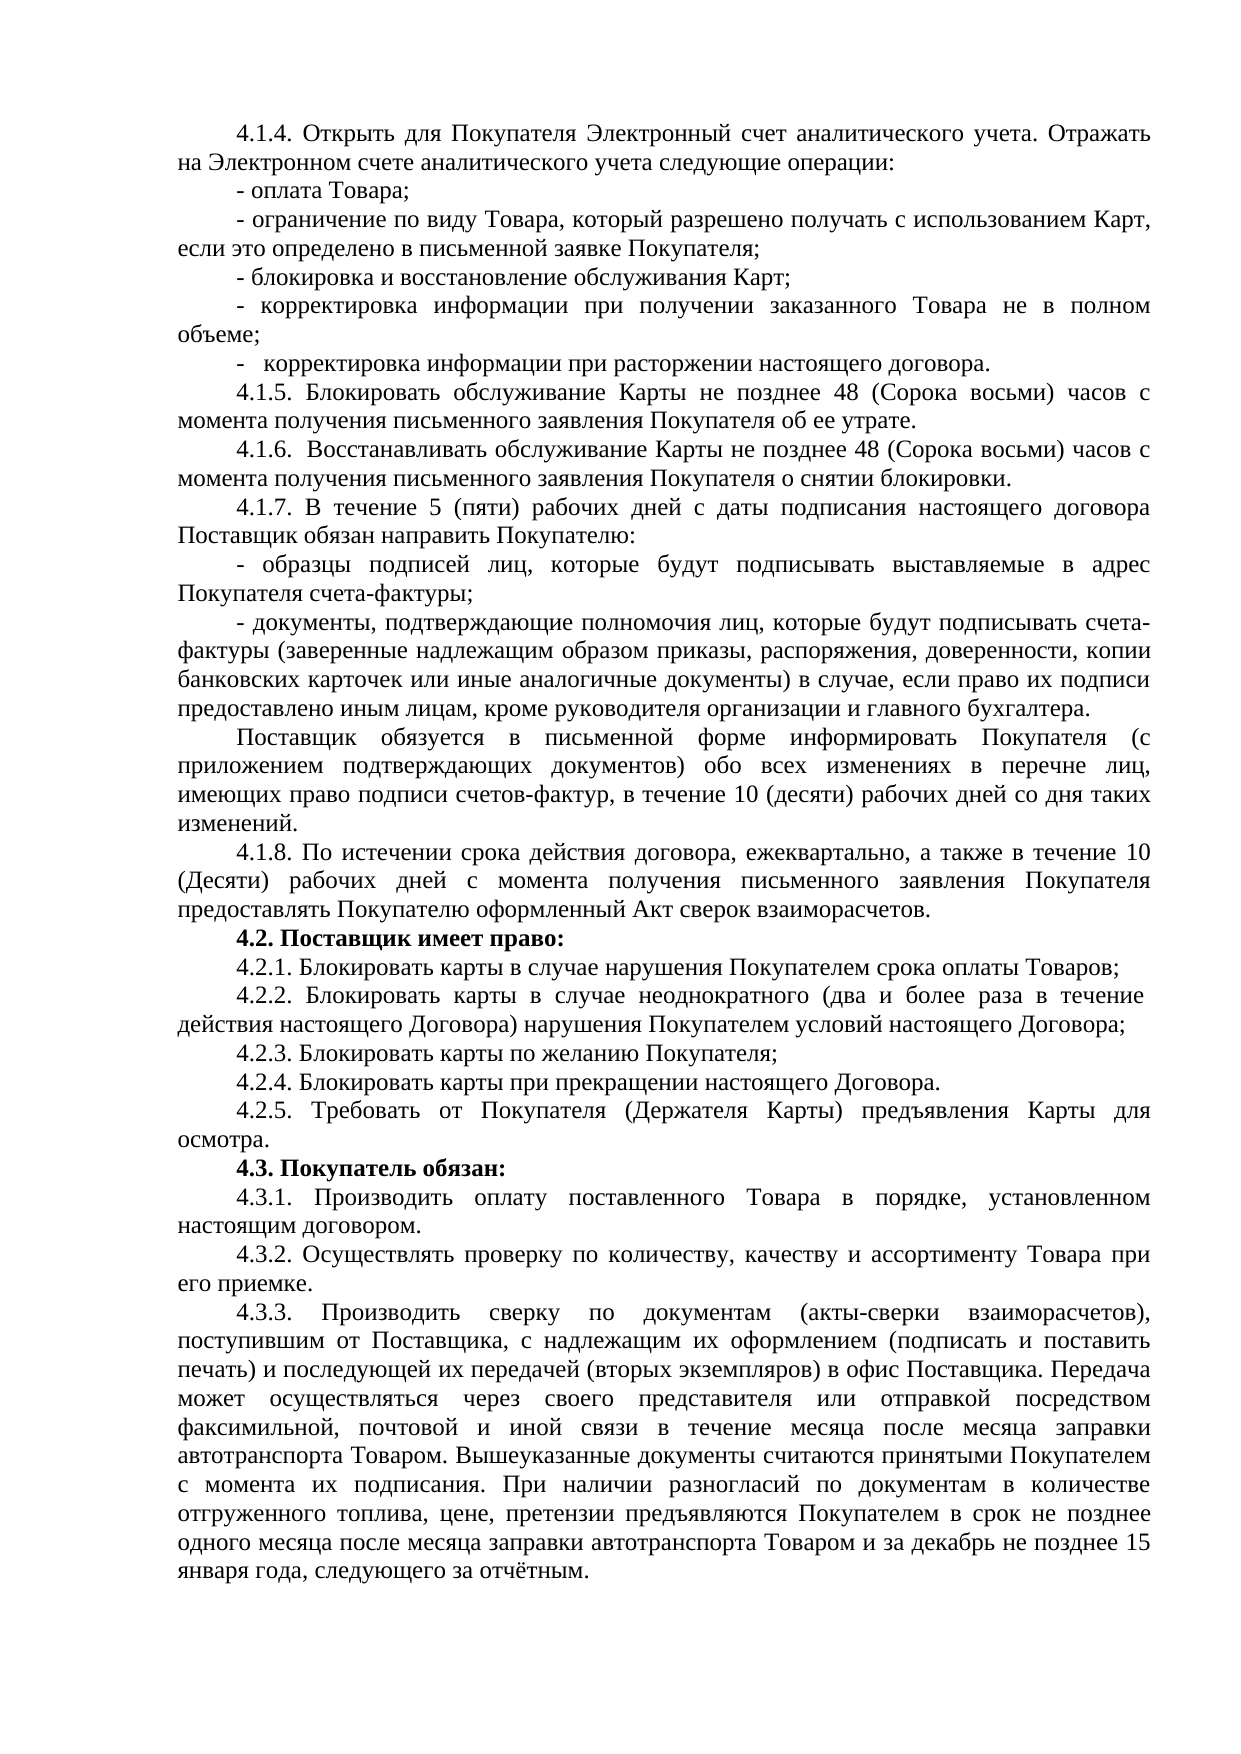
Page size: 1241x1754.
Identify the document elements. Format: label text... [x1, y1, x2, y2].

text - документы, подтверждающие полномочия лиц, которые будут подписывать счета-фактуры (заверенные надлежащим образом приказы, распоряжения, доверенности, копии банковских карточек или иные аналогичные документы) в случае, если право их подписи предоставлено иным лицам, кроме руководителя организации и главного бухгалтера. [177, 607, 1152, 722]
text 4.3. Покупатель обязан: [177, 1153, 1152, 1182]
text 4.1.7. В течение 5 (пяти) рабочих дней с даты подписания настоящего договора Поставщик обязан направить Покупателю: [177, 492, 1152, 549]
text 4.1.8. По истечении срока действия договора, ежеквартально, а также в течение 10 (Десяти) рабочих дней с момента получения письменного заявления Покупателя предоставлять Покупателю оформленный Акт сверок взаиморасчетов. [177, 837, 1152, 923]
text 4.1.6. Восстанавливать обслуживание Карты не позднее 48 (Сорока восьми) часов с момента получения письменного заявления Покупателя о снятии блокировки. [177, 434, 1152, 492]
text 4.3.3. Производить сверку по документам (акты-сверки взаиморасчетов), поступившим от Поставщика, с надлежащим их оформлением (подписать и поставить печать) и последующей их передачей (вторых экземпляров) в офис Поставщика. Передача может осуществляться через своего представителя или отправкой посредством факсимильной, почтовой и иной связи в течение месяца после месяца заправки автотранспорта Товаром. Вышеуказанные документы считаются принятыми Покупателем с момента их подписания. При наличии разногласий по документам в количестве отгруженного топлива, цене, претензии предъявляются Покупателем в срок не позднее одного месяца после месяца заправки автотранспорта Товаром и за декабрь не позднее 15 января года, следующего за отчётным. [177, 1297, 1152, 1584]
text 4.1.4. Открыть для Покупателя Электронный счет аналитического учета. Отражать на Электронном счете аналитического учета следующие операции: [177, 118, 1152, 176]
text 4.2.2. Блокировать карты в случае неоднократного (два и более раза в течение действия настоящего Договора) нарушения Покупателем условий настоящего Договора; [177, 981, 1146, 1038]
text 4.2.5. Требовать от Покупателя (Держателя Карты) предъявления Карты для осмотра. [177, 1096, 1152, 1153]
text - корректировка информации при расторжении настоящего договора. [177, 348, 1152, 377]
text 4.3.2. Осуществлять проверку по количеству, качеству и ассортименту Товара при его приемке. [177, 1239, 1152, 1297]
text - образцы подписей лиц, которые будут подписывать выставляемые в адрес Покупателя счета-фактуры; [177, 549, 1152, 607]
text 4.2. Поставщик имеет право: [177, 923, 1152, 952]
text Поставщик обязуется в письменной форме информировать Покупателя (с приложением подтверждающих документов) обо всех изменениях в перечне лиц, имеющих право подписи счетов-фактур, в течение 10 (десяти) рабочих дней со дня таких изменений. [177, 722, 1152, 837]
text - ограничение по виду Товара, который разрешено получать с использованием Карт, если это определено в письменной заявке Покупателя; [177, 204, 1152, 262]
text 4.2.4. Блокировать карты при прекращении настоящего Договора. [177, 1067, 1146, 1096]
text 4.3.1. Производить оплату поставленного Товара в порядке, установленном настоящим договором. [177, 1182, 1152, 1239]
text 4.2.3. Блокировать карты по желанию Покупателя; [177, 1038, 1146, 1067]
text - оплата Товара; [177, 176, 1152, 204]
text 4.2.1. Блокировать карты в случае нарушения Покупателем срока оплаты Товаров; [177, 952, 1146, 981]
text - блокировка и восстановление обслуживания Карт; [177, 262, 1152, 291]
text 4.1.5. Блокировать обслуживание Карты не позднее 48 (Сорока восьми) часов с момента получения письменного заявления Покупателя об ее утрате. [177, 377, 1152, 434]
text - корректировка информации при получении заказанного Товара не в полном объеме; [177, 291, 1152, 348]
